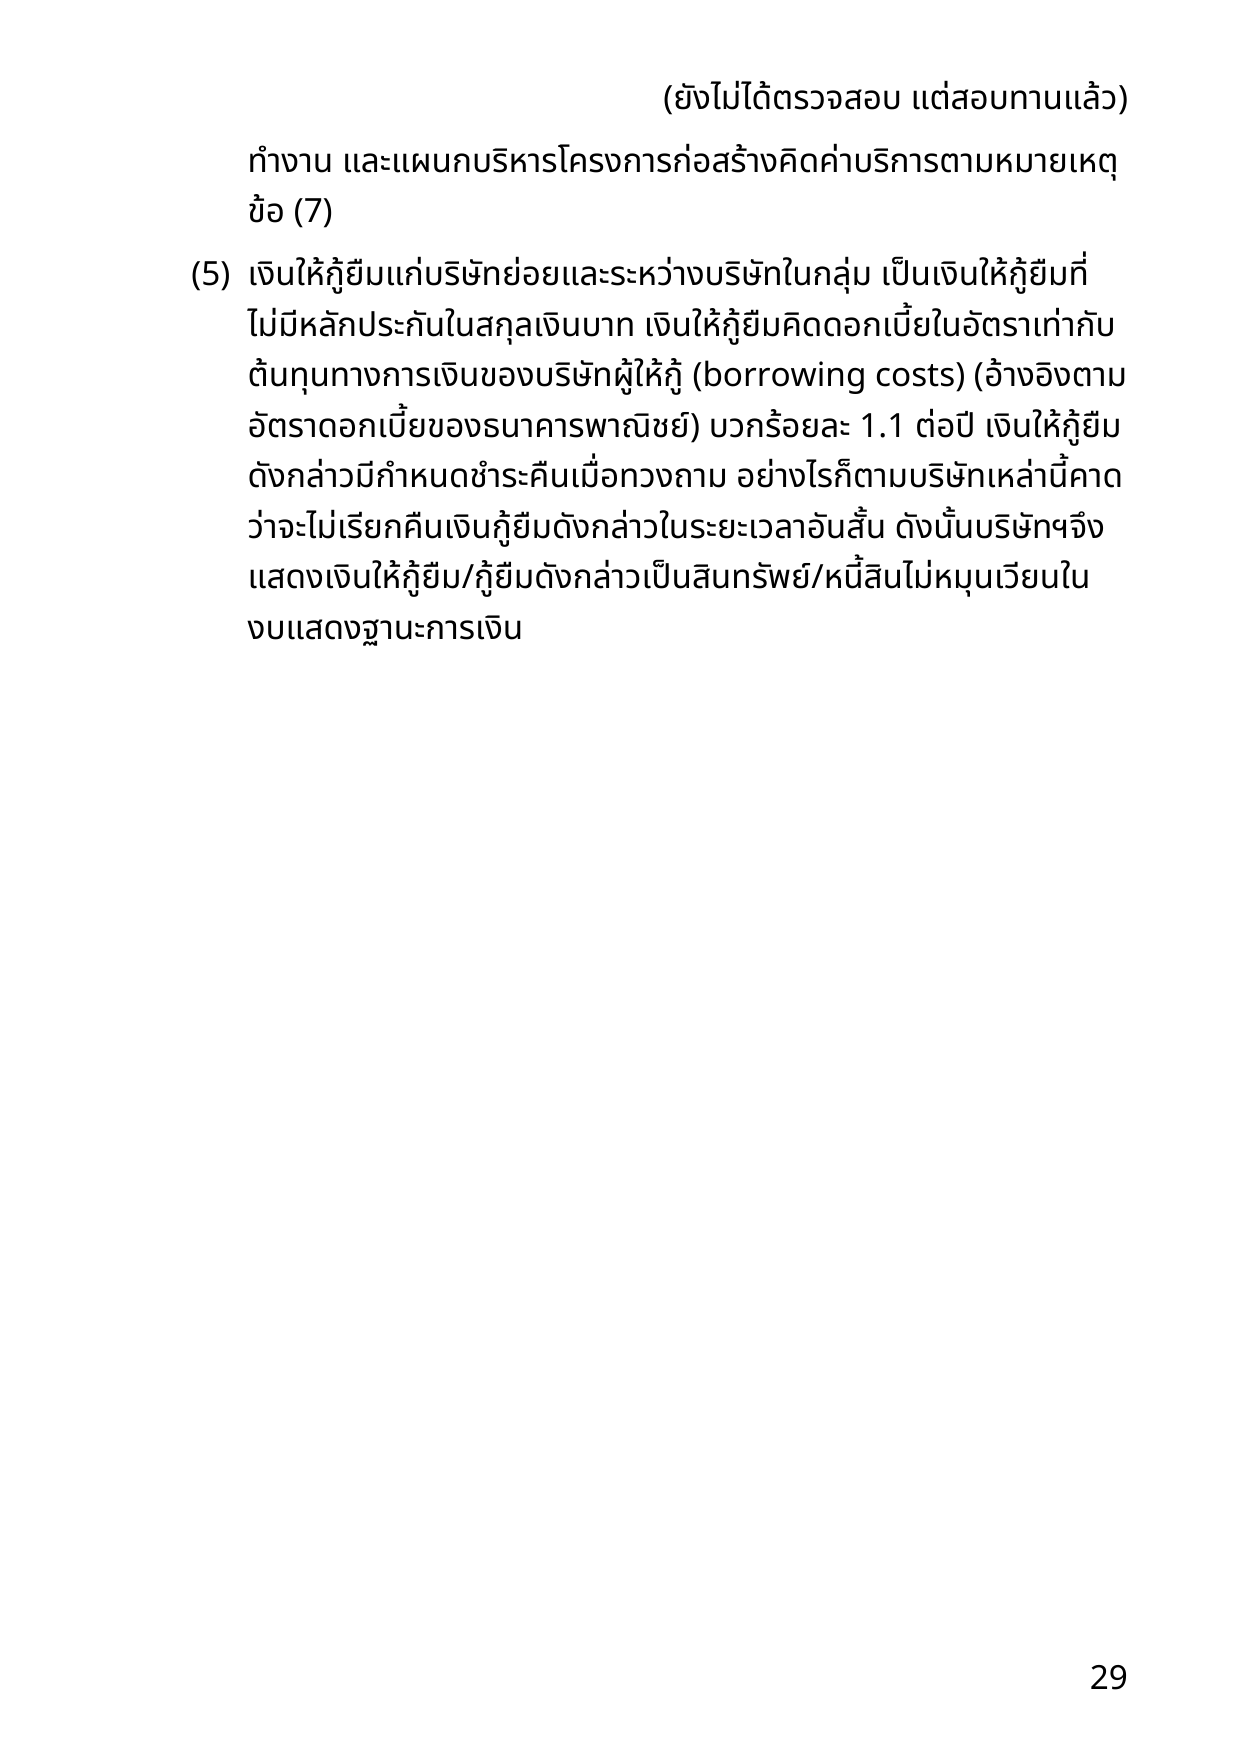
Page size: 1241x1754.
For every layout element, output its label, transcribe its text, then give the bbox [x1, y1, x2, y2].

text (5) เงินให้กู้ยืมแก่บริษัทย่อยและระหว่างบริษัทในกลุ่ม เป็นเงินให้กู้ยืมที่ไม่มีหลักประกันในสกุลเงินบาท เงินให้กู้ยืมคิดดอกเบี้ยในอัตราเท่ากับต้นทุนทางการเงินของบริษัทผู้ให้กู้ (borrowing costs) (อ้างอิงตามอัตราดอกเบี้ยของธนาคารพาณิชย์) บวกร้อยละ 1.1 ต่อปี เงินให้กู้ยืมดังกล่าวมีกำหนดชำระคืนเมื่อทวงถาม อย่างไรก็ตามบริษัทเหล่านี้คาดว่าจะไม่เรียกคืนเงินกู้ยืมดังกล่าวในระยะเวลาอันสั้น ดังนั้นบริษัทฯจึงแสดงเงินให้กู้ยืม/กู้ยืมดังกล่าวเป็นสินทรัพย์/หนี้สินไม่หมุนเวียนในงบแสดงฐานะการเงิน [135, 250, 1128, 654]
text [135, 137, 1128, 238]
